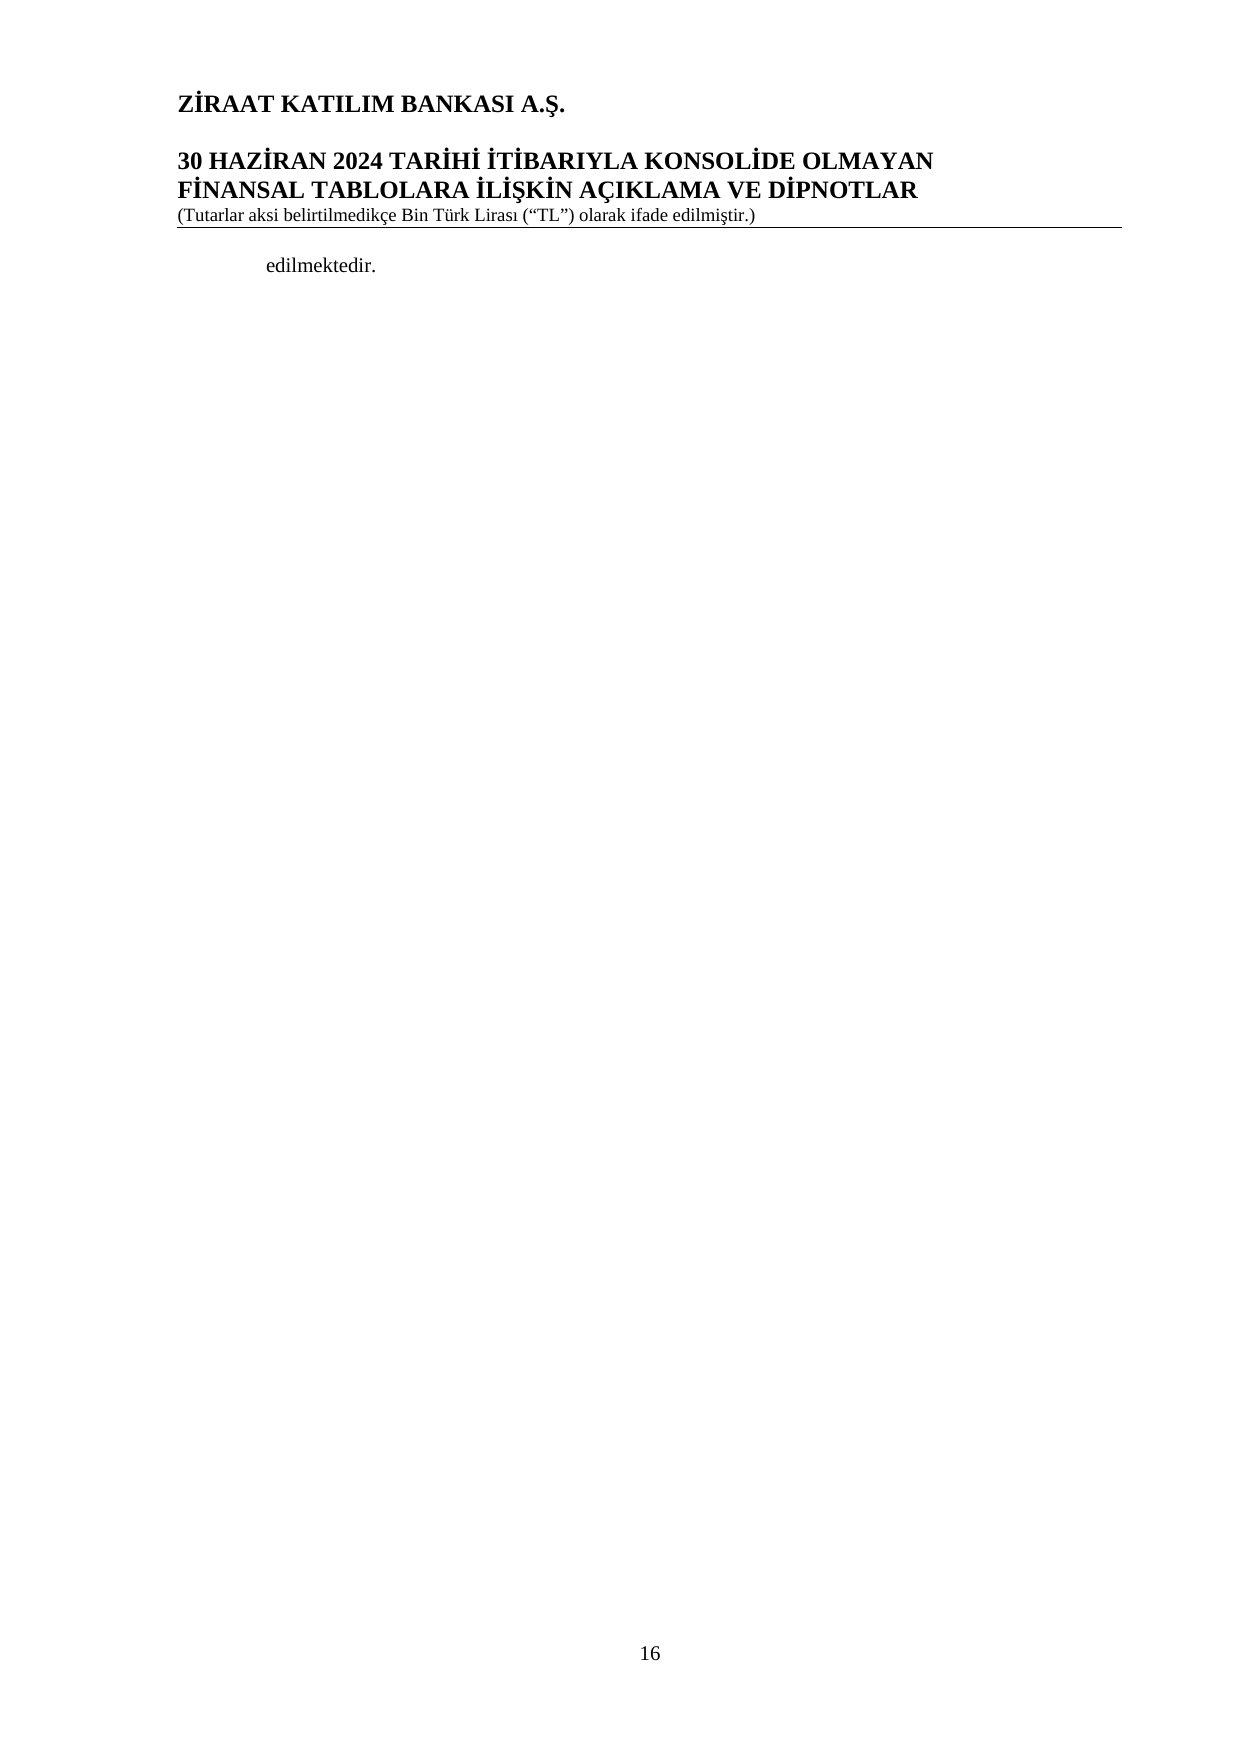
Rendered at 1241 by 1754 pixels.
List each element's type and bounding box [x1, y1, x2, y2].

text [266, 255, 1122, 277]
